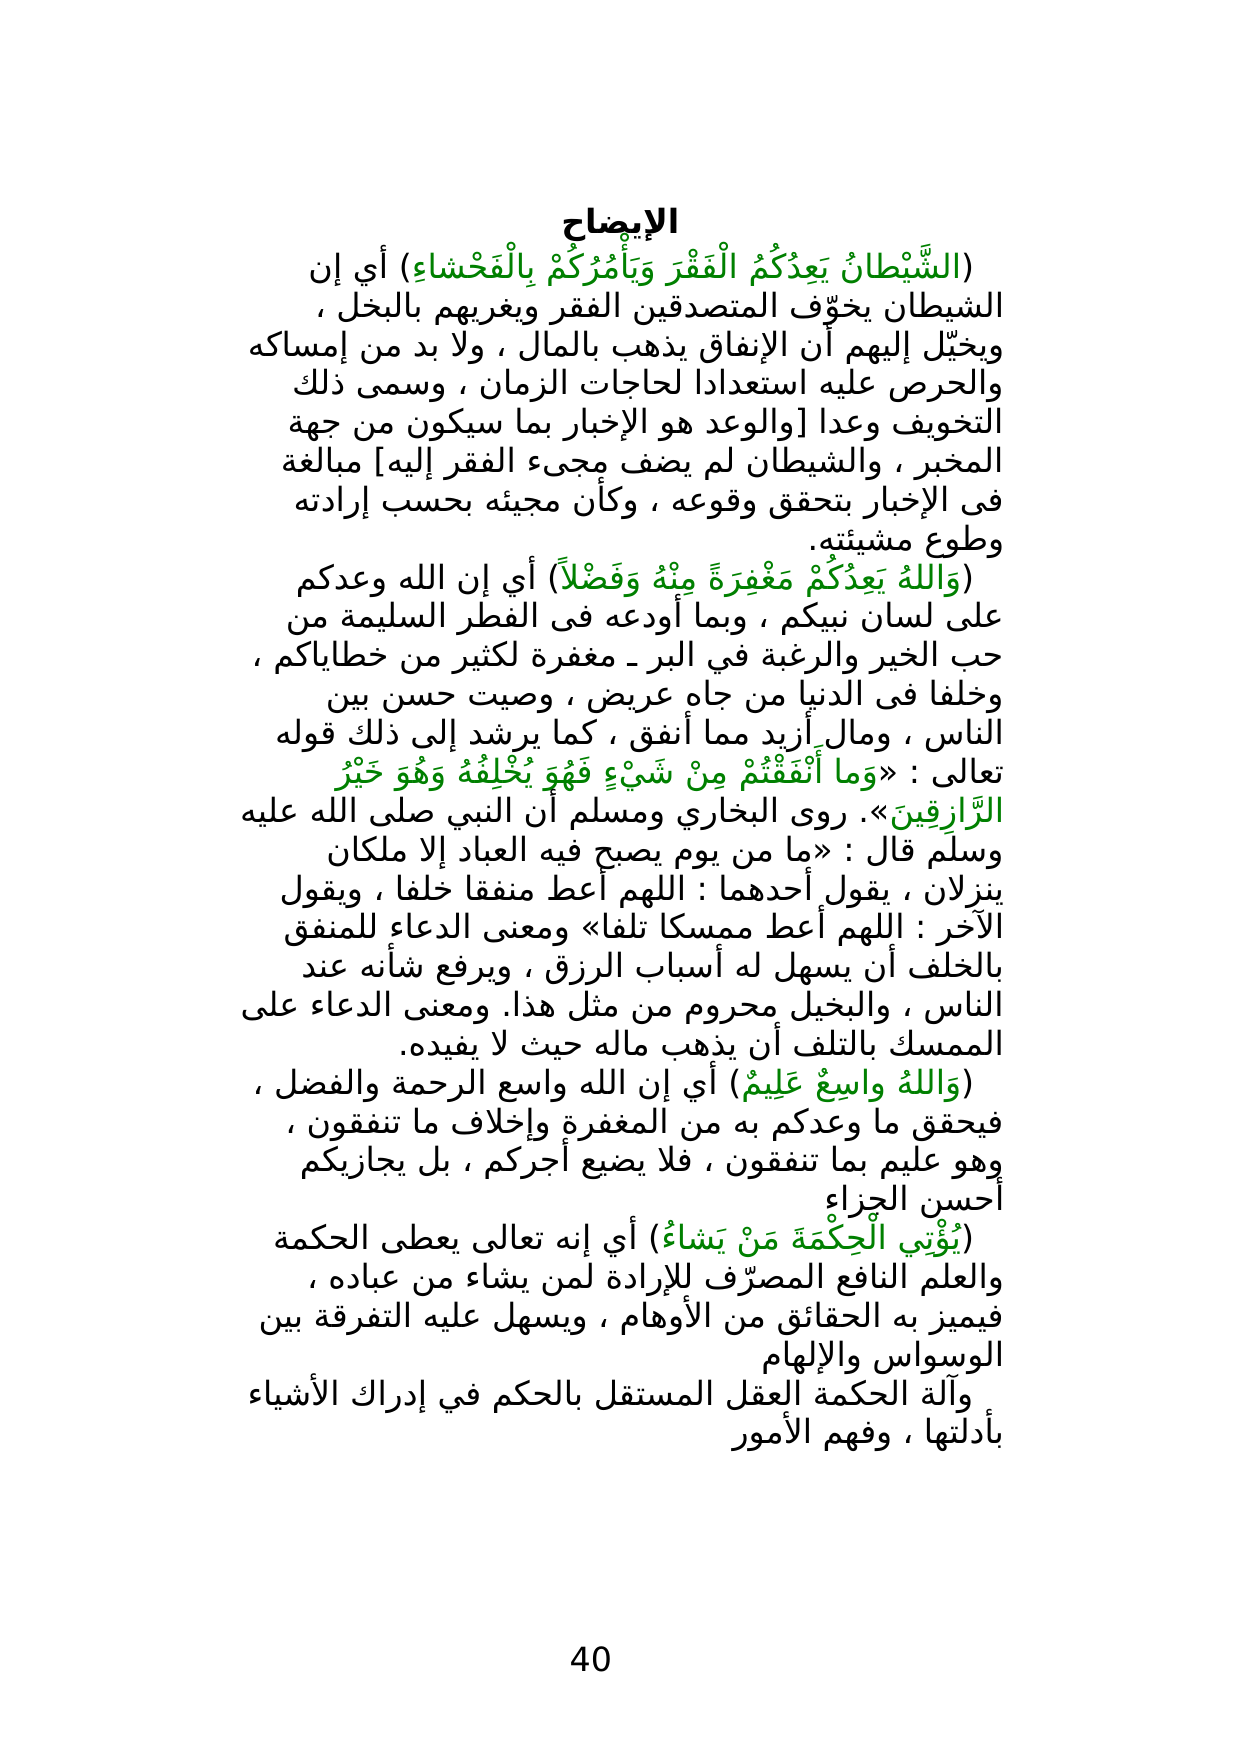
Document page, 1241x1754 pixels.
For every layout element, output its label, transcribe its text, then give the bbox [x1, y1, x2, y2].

text (يُؤْتِي الْحِكْمَةَ مَنْ يَشاءُ) أي إنه تعالى يعطى الحكمة والعلم النافع المصرّف للإرادة لمن يشاء من عباده ، فيميز به الحقائق من الأوهام ، ويسهل عليه التفرقة بين الوسواس والإلهام [236, 1219, 1004, 1374]
text الإيضاح [236, 202, 1004, 241]
text وآلة الحكمة العقل المستقل بالحكم في إدراك الأشياء بأدلتها ، وفهم الأمور [236, 1374, 1004, 1452]
text (وَاللهُ يَعِدُكُمْ مَغْفِرَةً مِنْهُ وَفَضْلاً) أي إن الله وعدكم على لسان نبيكم ، وبما أودعه فى الفطر السليمة من حب الخير والرغبة في البر ـ مغفرة لكثير من خطاياكم ، وخلفا فى الدنيا من جاه عريض ، وصيت حسن بين الناس ، ومال أزيد مما أنفق ، كما يرشد إلى ذلك قوله تعالى : «وَما أَنْفَقْتُمْ مِنْ شَيْءٍ فَهُوَ يُخْلِفُهُ وَهُوَ خَيْرُ الرَّازِقِينَ». روى البخاري ومسلم أن النبي صلى الله عليه وسلم قال : «ما من يوم يصبح فيه العباد إلا ملكان ينزلان ، يقول أحدهما : اللهم أعط منفقا خلفا ، ويقول الآخر : اللهم أعط ممسكا تلفا» ومعنى الدعاء للمنفق بالخلف أن يسهل له أسباب الرزق ، ويرفع شأنه عند الناس ، والبخيل محروم من مثل هذا. ومعنى الدعاء على الممسك بالتلف أن يذهب ماله حيث لا يفيده. [236, 558, 1004, 1063]
text (الشَّيْطانُ يَعِدُكُمُ الْفَقْرَ وَيَأْمُرُكُمْ بِالْفَحْشاءِ) أي إن الشيطان يخوّف المتصدقين الفقر ويغريهم بالبخل ، ويخيّل إليهم أن الإنفاق يذهب بالمال ، ولا بد من إمساكه والحرص عليه استعدادا لحاجات الزمان ، وسمى ذلك التخويف وعدا [والوعد هو الإخبار بما سيكون من جهة المخبر ، والشيطان لم يضف مجىء الفقر إليه] مبالغة فى الإخبار بتحقق وقوعه ، وكأن مجيئه بحسب إرادته وطوع مشيئته. [236, 247, 1004, 558]
text (وَاللهُ واسِعٌ عَلِيمٌ) أي إن الله واسع الرحمة والفضل ، فيحقق ما وعدكم به من المغفرة وإخلاف ما تنفقون ، وهو عليم بما تنفقون ، فلا يضيع أجركم ، بل يجازيكم أحسن الجزاء [236, 1063, 1004, 1219]
